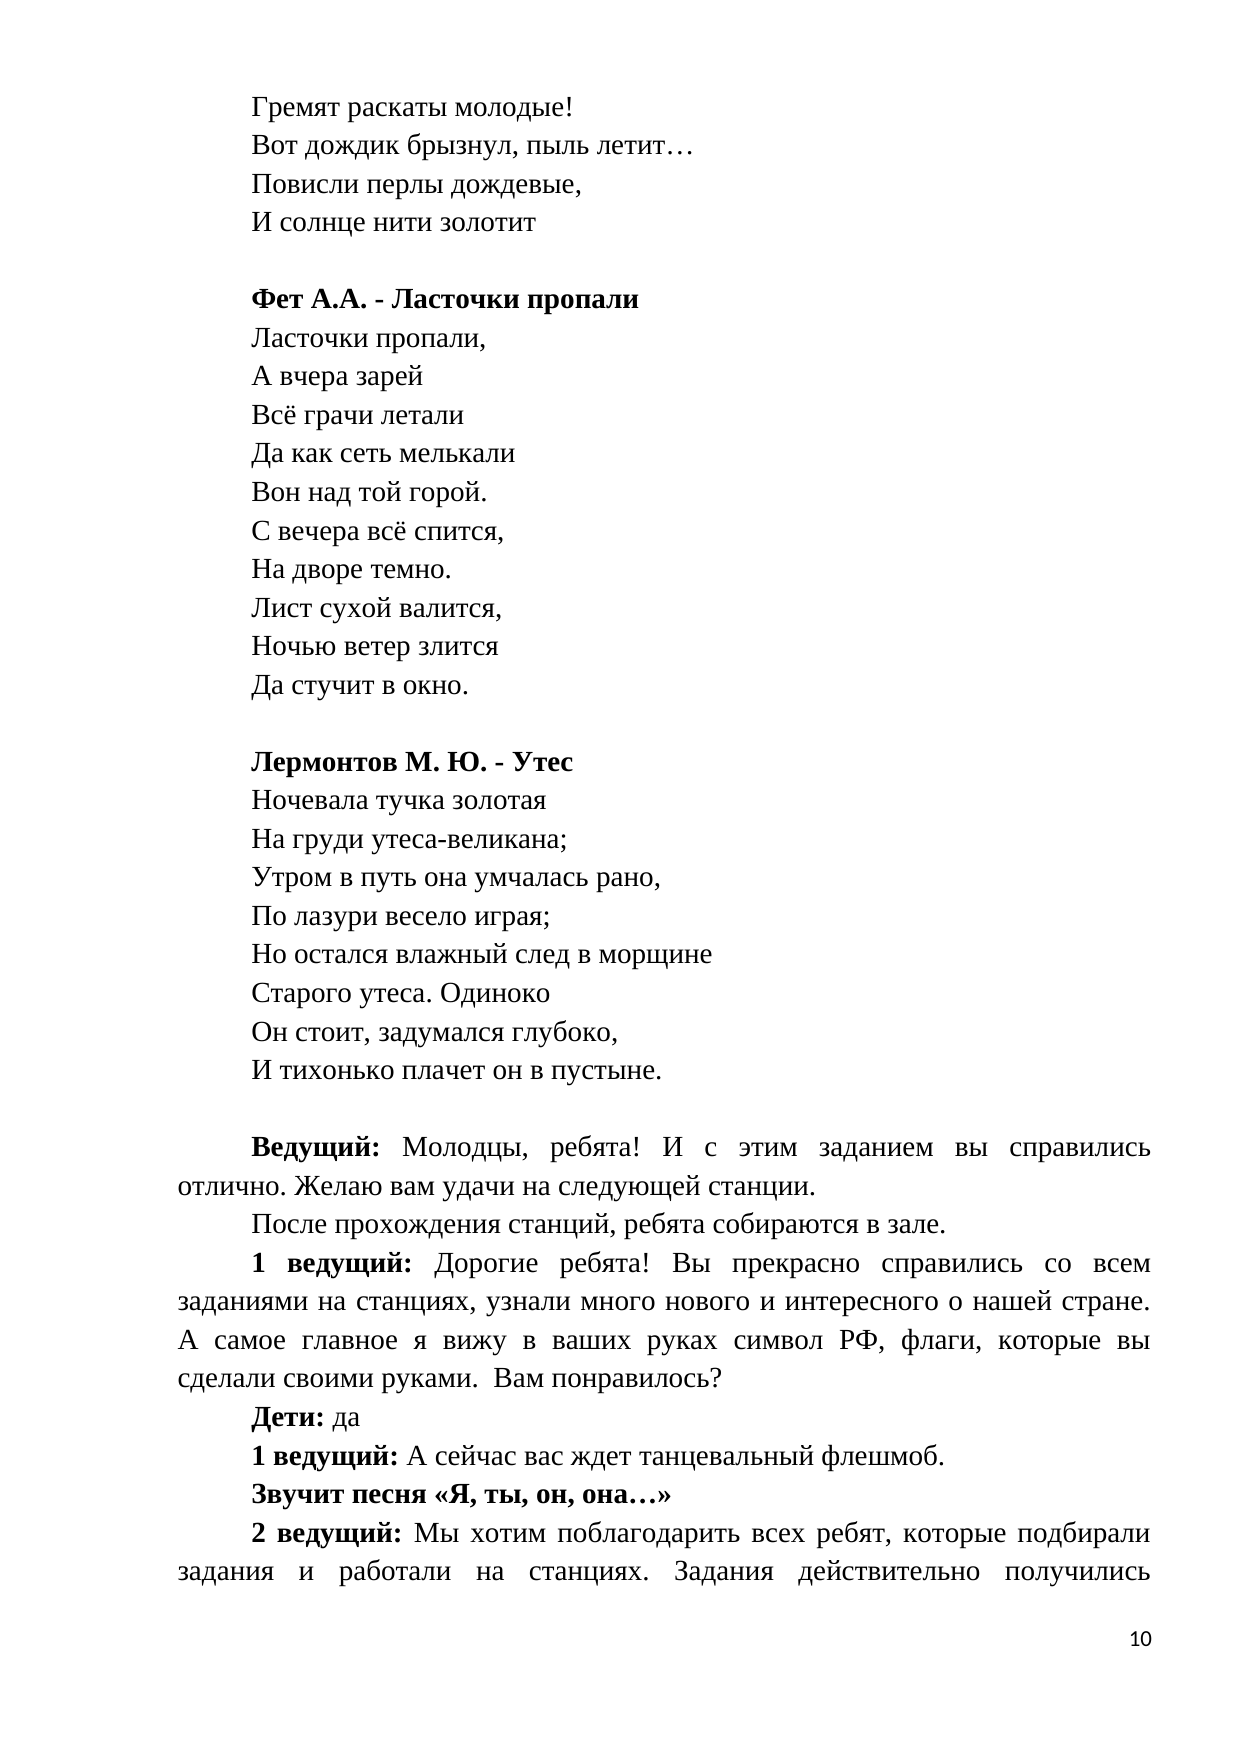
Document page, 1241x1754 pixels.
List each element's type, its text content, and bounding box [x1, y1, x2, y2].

text Ласточки пропали, [177, 320, 1152, 353]
text Фет А.А. - Ласточки пропали [177, 281, 1152, 315]
text 1 ведущий: Дорогие ребята! Вы прекрасно справились со всем заданиями на станциях, узнали много нового и интересного о нашей стране. А самое главное я вижу в ваших руках символ РФ, флаги, которые вы сделали своими руками. Вам понравилось? [177, 1245, 1152, 1394]
text На дворе темно. [177, 551, 1152, 585]
text Да стучит в окно. [177, 667, 1152, 700]
text Повисли перлы дождевые, [177, 166, 1152, 199]
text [177, 1515, 1152, 1587]
text Дети: да [177, 1399, 1152, 1433]
text Утром в путь она умчалась рано, [177, 859, 1152, 893]
text Лист сухой валится, [177, 590, 1152, 623]
text И солнце нити золотит [177, 204, 1152, 238]
text Да как сеть мелькали [177, 436, 1152, 469]
text Вон над той горой. [177, 474, 1152, 508]
text Лермонтов М. Ю. - Утес [177, 744, 1152, 777]
text А вчера зарей [177, 358, 1152, 392]
text Ночевала тучка золотая [177, 782, 1152, 816]
text Но остался влажный след в морщине [177, 937, 1152, 970]
text Старого утеса. Одиноко [177, 975, 1152, 1009]
text По лазури весело играя; [177, 898, 1152, 932]
text Вот дождик брызнул, пыль летит… [177, 127, 1152, 161]
text Ведущий: Молодцы, ребята! И с этим заданием вы справились отлично. Желаю вам удачи на следующей станции. [177, 1129, 1152, 1201]
text На груди утеса-великана; [177, 821, 1152, 854]
text Ночью ветер злится [177, 628, 1152, 662]
text Всё грачи летали [177, 397, 1152, 431]
text Он стоит, задумался глубоко, [177, 1014, 1152, 1047]
text После прохождения станций, ребята собираются в зале. [177, 1206, 1152, 1240]
text 1 ведущий: А сейчас вас ждет танцевальный флешмоб. [177, 1438, 1152, 1471]
text С вечера всё спится, [177, 513, 1152, 546]
text И тихонько плачет он в пустыне. [177, 1052, 1152, 1086]
text Гремят раскаты молодые! [177, 89, 1152, 122]
text Звучит песня «Я, ты, он, она…» [177, 1476, 1152, 1510]
